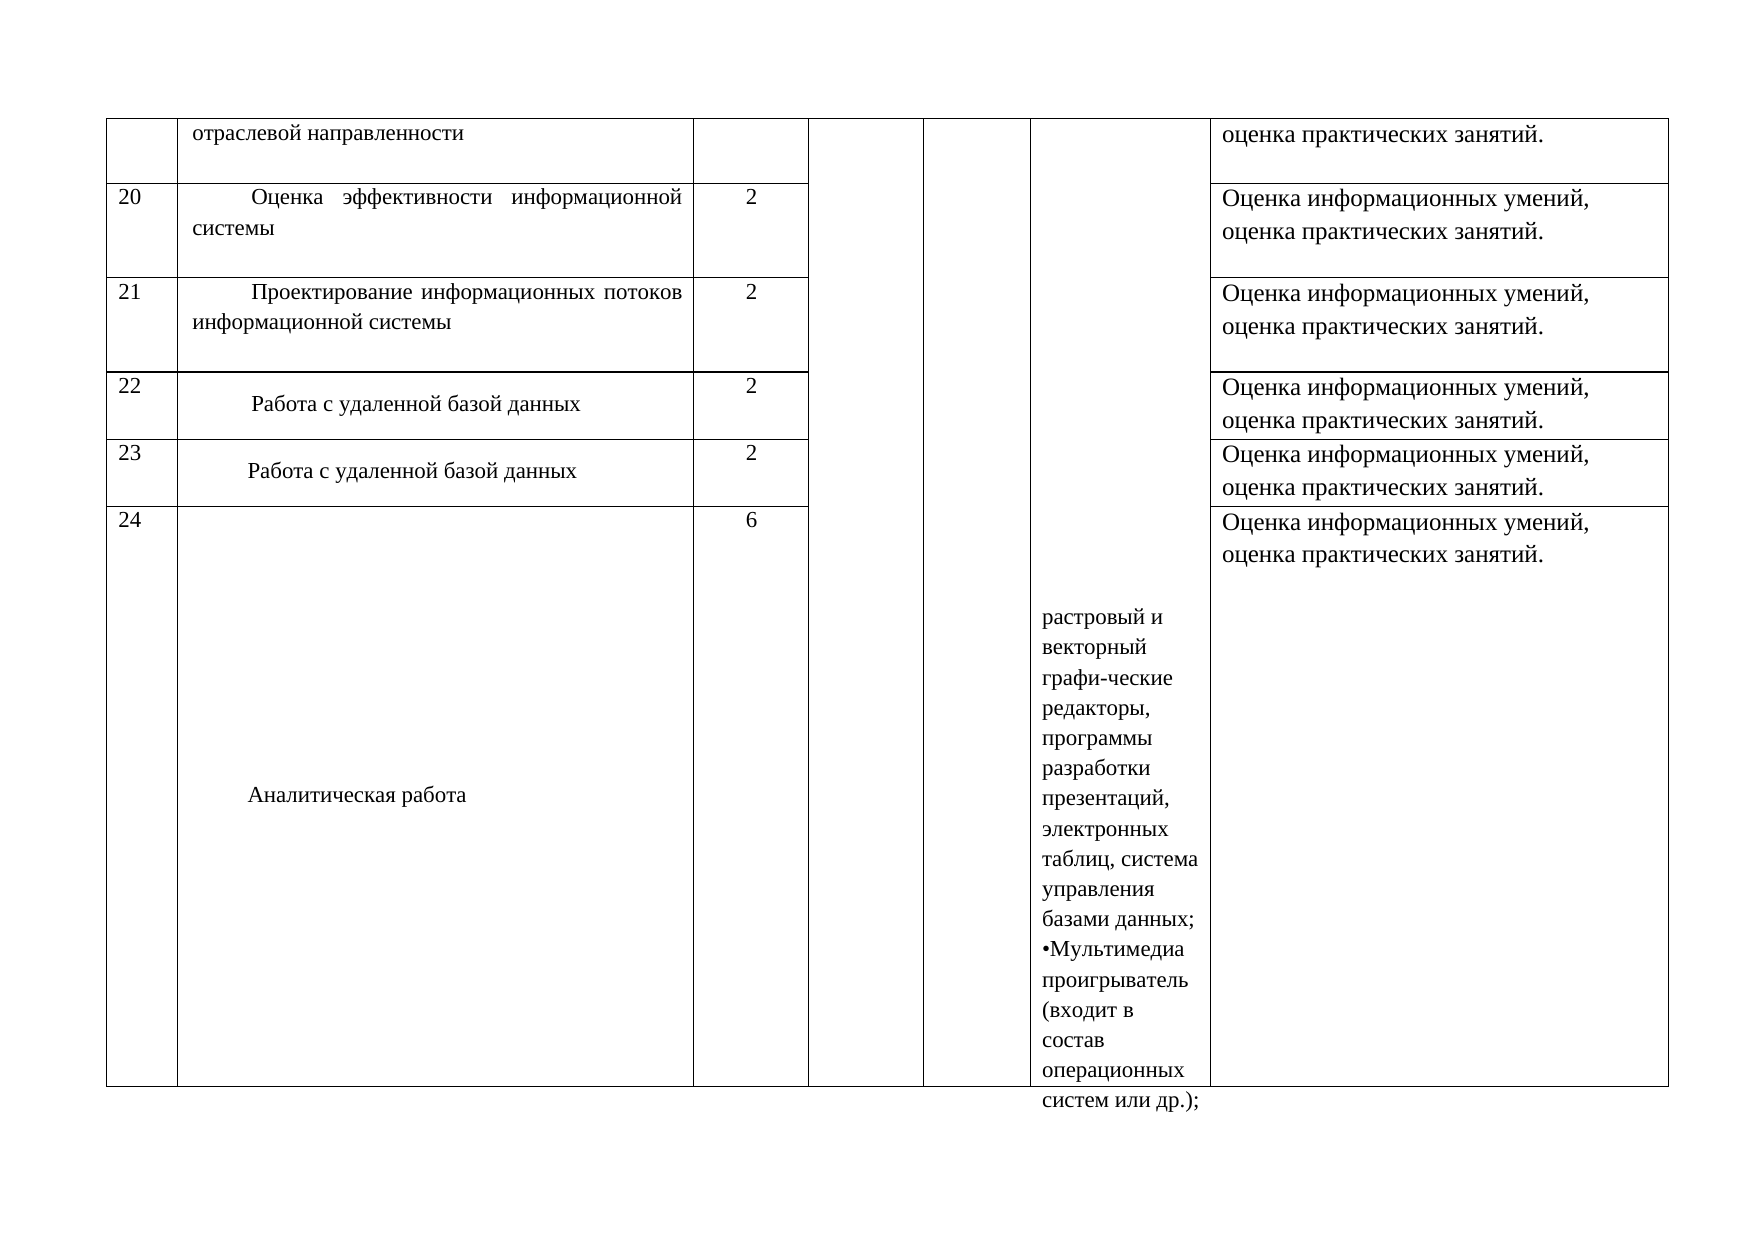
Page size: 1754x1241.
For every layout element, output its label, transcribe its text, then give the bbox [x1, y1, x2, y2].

table_cell 6 [694, 507, 808, 1086]
table_cell Проектирование информационных потоков информационной системы [178, 278, 693, 371]
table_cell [1211, 119, 1668, 182]
table_cell Аналитическая работа [178, 507, 693, 1086]
table_cell 2 [694, 440, 808, 506]
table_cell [1211, 184, 1668, 277]
table_cell 19 [107, 119, 177, 182]
table_cell 23 [107, 440, 177, 506]
table_cell Оценка информационных умений, оценка практических занятий. [1211, 507, 1668, 1086]
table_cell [178, 119, 693, 182]
table_cell Оценка информационных умений, оценка практических занятий. [1211, 373, 1668, 438]
table_cell Оценка информационных умений, оценка практических занятий. [1211, 278, 1668, 371]
table_cell 2 [694, 278, 808, 371]
table_cell Работа с удаленной базой данных [178, 373, 693, 438]
table_cell Оценка эффективности информационной системы [178, 184, 693, 277]
table_cell Оценка информационных умений, оценка практических занятий. [1211, 440, 1668, 506]
table_cell 22 [107, 373, 177, 438]
table_cell 20 [107, 184, 177, 277]
table_cell Работа с удаленной базой данных [178, 440, 693, 506]
table_cell 2 [694, 119, 808, 182]
table_cell 2 [694, 184, 808, 277]
table_cell 21 [107, 278, 177, 371]
table_cell 2 [694, 373, 808, 438]
table_cell 24 [107, 507, 177, 1086]
